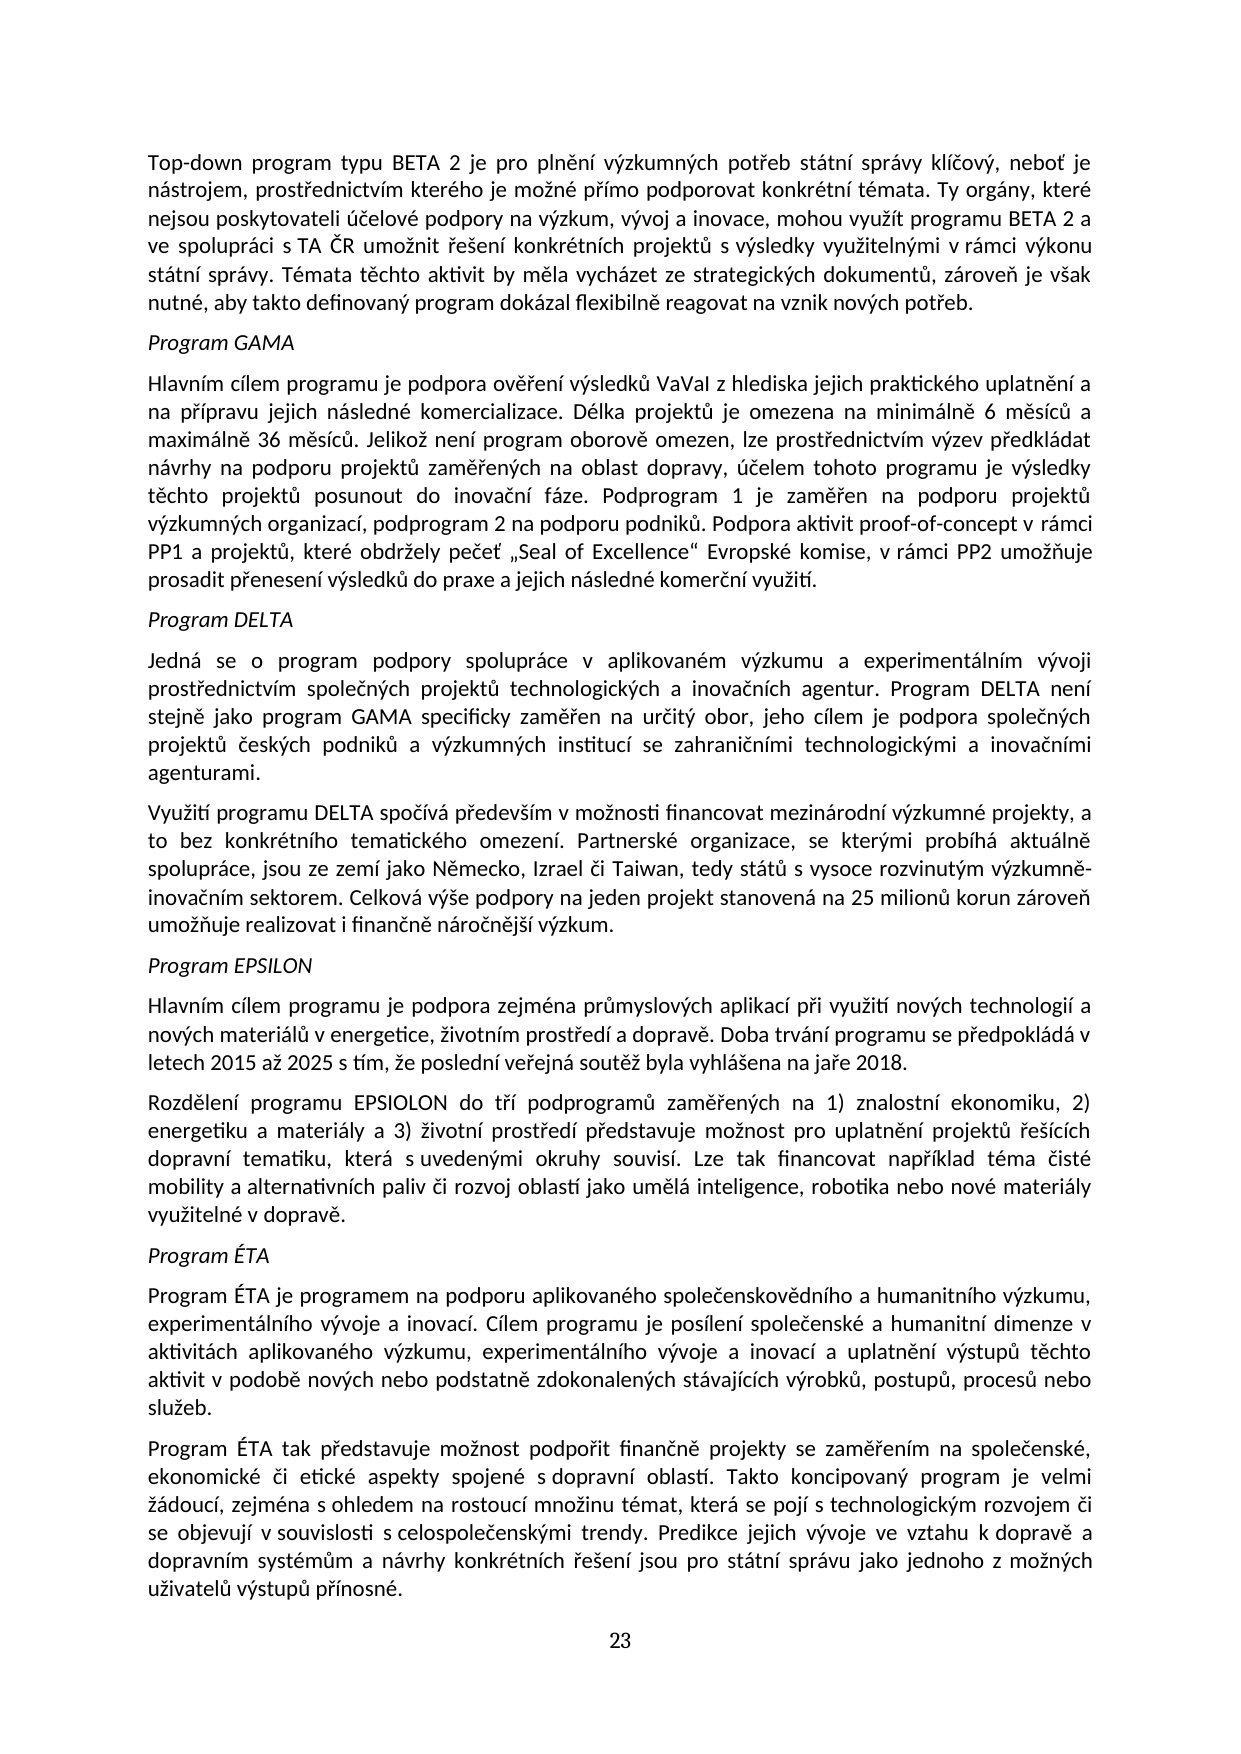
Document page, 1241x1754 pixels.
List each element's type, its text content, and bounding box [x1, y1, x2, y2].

text Rozdělení programu EPSIOLON do tří podprogramů zaměřených na 1) znalostní ekonomiku, 2) energetiku a materiály a 3) životní prostředí představuje možnost pro uplatnění projektů řešících dopravní tematiku, která s uvedenými okruhy souvisí. Lze tak financovat například téma čisté mobility a alternativních paliv či rozvoj oblastí jako umělá inteligence, robotika nebo nové materiály využitelné v dopravě. [148, 1088, 1093, 1228]
text Program ÉTA je programem na podporu aplikovaného společenskovědního a humanitního výzkumu, experimentálního vývoje a inovací. Cílem programu je posílení společenské a humanitní dimenze v aktivitách aplikovaného výzkumu, experimentálního vývoje a inovací a uplatnění výstupů těchto aktivit v podobě nových nebo podstatně zdokonalených stávajících výrobků, postupů, procesů nebo služeb. [148, 1281, 1093, 1421]
text Využití programu DELTA spočívá především v možnosti financovat mezinárodní výzkumné projekty, a to bez konkrétního tematického omezení. Partnerské organizace, se kterými probíhá aktuálně spolupráce, jsou ze zemí jako Německo, Izrael či Taiwan, tedy států s vysoce rozvinutým výzkumně-inovačním sektorem. Celková výše podpory na jeden projekt stanovená na 25 milionů korun zároveň umožňuje realizovat i finančně náročnější výzkum. [148, 798, 1093, 939]
subtitle Program GAMA [148, 328, 1093, 356]
text Hlavním cílem programu je podpora zejména průmyslových aplikací při využití nových technologií a nových materiálů v energetice, životním prostředí a dopravě. Doba trvání programu se předpokládá v letech 2015 až 2025 s tím, že poslední veřejná soutěž byla vyhlášena na jaře 2018. [148, 992, 1093, 1076]
text Top-down program typu BETA 2 je pro plnění výzkumných potřeb státní správy klíčový, neboť je nástrojem, prostřednictvím kterého je možné přímo podporovat konkrétní témata. Ty orgány, které nejsou poskytovateli účelové podpory na výzkum, vývoj a inovace, mohou využít programu BETA 2 a ve spolupráci s TA ČR umožnit řešení konkrétních projektů s výsledky využitelnými v rámci výkonu státní správy. Témata těchto aktivit by měla vycházet ze strategických dokumentů, zároveň je však nutné, aby takto definovaný program dokázal flexibilně reagovat na vznik nových potřeb. [148, 148, 1093, 316]
subtitle Program ÉTA [148, 1241, 1093, 1269]
text Program ÉTA tak představuje možnost podpořit finančně projekty se zaměřením na společenské, ekonomické či etické aspekty spojené s dopravní oblastí. Takto koncipovaný program je velmi žádoucí, zejména s ohledem na rostoucí množinu témat, která se pojí s technologickým rozvojem či se objevují v souvislosti s celospolečenskými trendy. Predikce jejich vývoje ve vztahu k dopravě a dopravním systémům a návrhy konkrétních řešení jsou pro státní správu jako jednoho z možných uživatelů výstupů přínosné. [148, 1434, 1093, 1602]
text Hlavním cílem programu je podpora ověření výsledků VaVaI z hlediska jejich praktického uplatnění a na přípravu jejich následné komercializace. Délka projektů je omezena na minimálně 6 měsíců a maximálně 36 měsíců. Jelikož není program oborově omezen, lze prostřednictvím výzev předkládat návrhy na podporu projektů zaměřených na oblast dopravy, účelem tohoto programu je výsledky těchto projektů posunout do inovační fáze. Podprogram 1 je zaměřen na podporu projektů výzkumných organizací, podprogram 2 na podporu podniků. Podpora aktivit proof-of-concept v rámci PP1 a projektů, které obdržely pečeť „Seal of Excellence“ Evropské komise, v rámci PP2 umožňuje prosadit přenesení výsledků do praxe a jejich následné komerční využití. [148, 369, 1093, 593]
text Jedná se o program podpory spolupráce v aplikovaném výzkumu a experimentálním vývoji prostřednictvím společných projektů technologických a inovačních agentur. Program DELTA není stejně jako program GAMA specificky zaměřen na určitý obor, jeho cílem je podpora společných projektů českých podniků a výzkumných institucí se zahraničními technologickými a inovačními agenturami. [148, 646, 1093, 786]
subtitle Program EPSILON [148, 951, 1093, 979]
subtitle Program DELTA [148, 605, 1093, 633]
